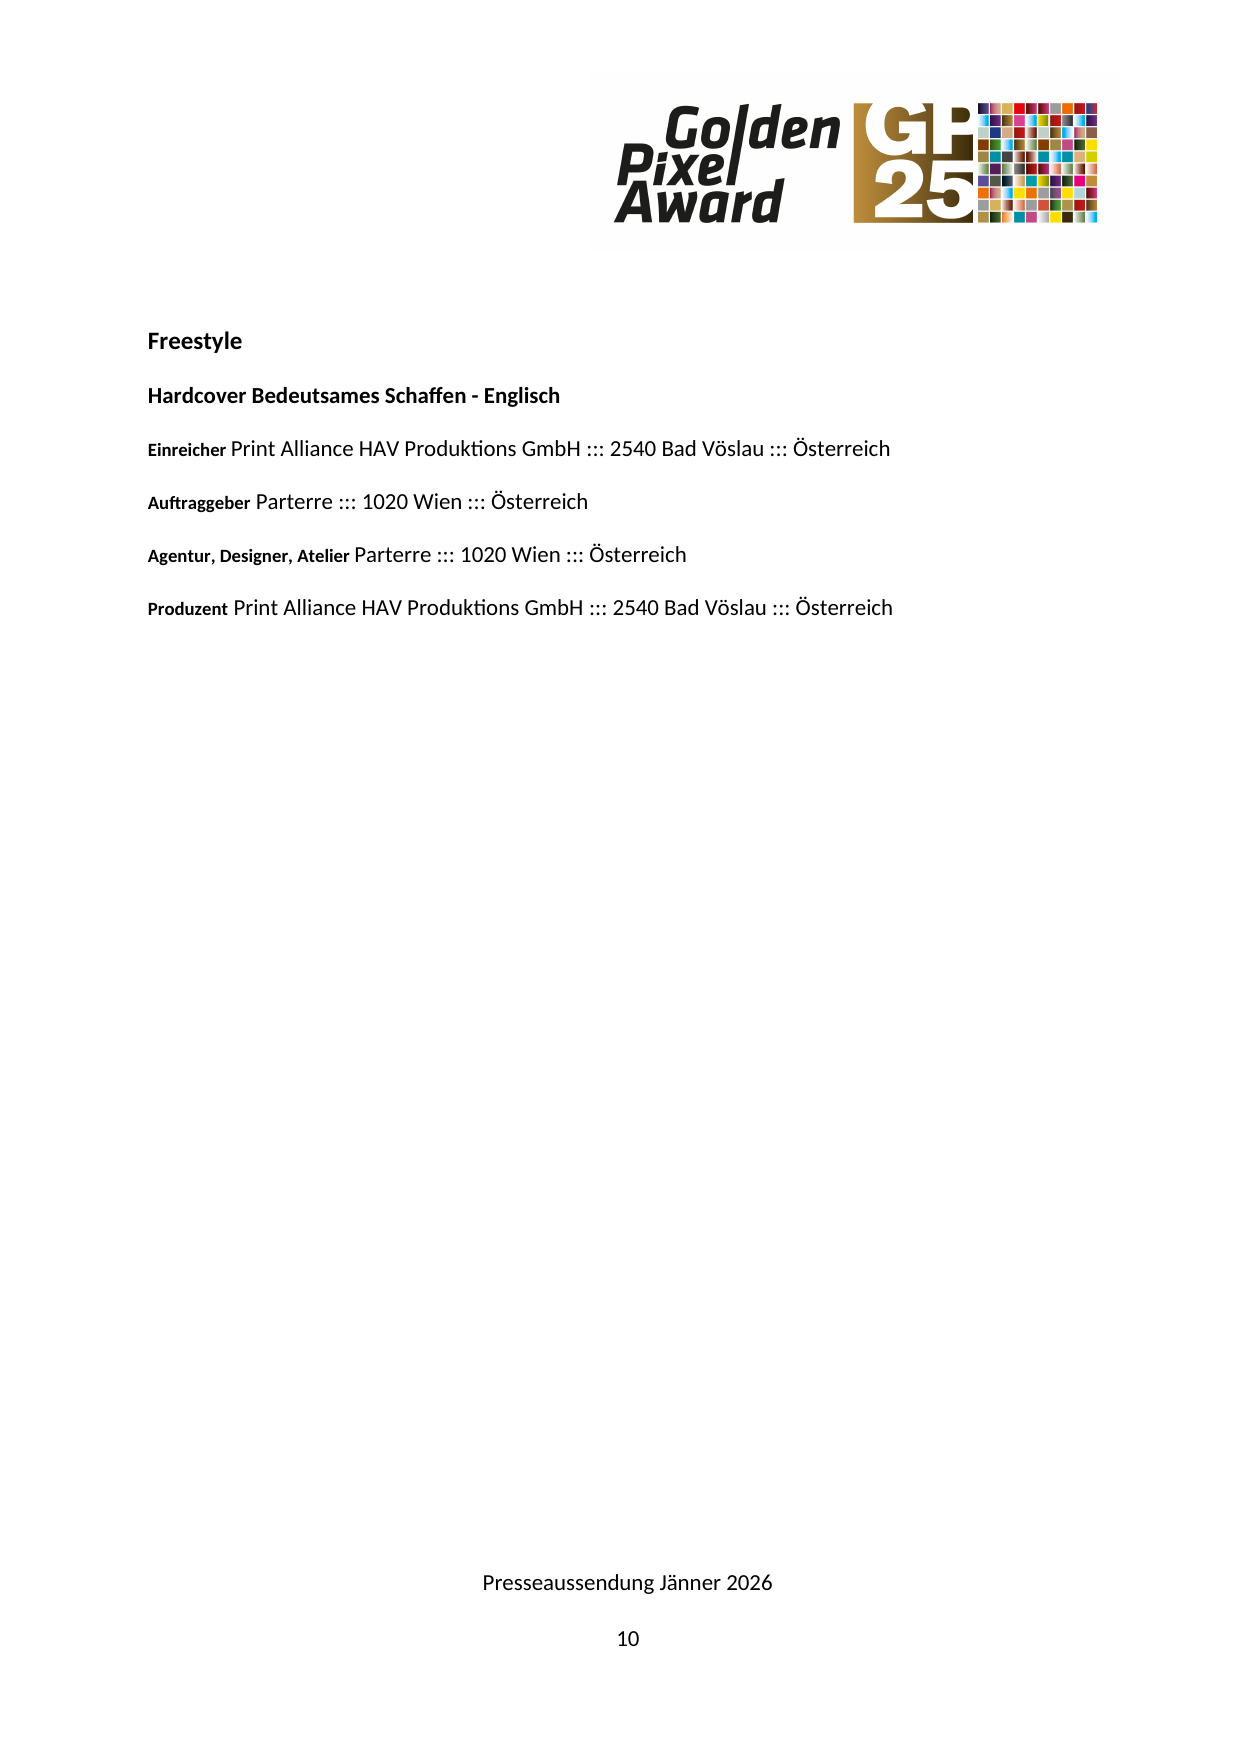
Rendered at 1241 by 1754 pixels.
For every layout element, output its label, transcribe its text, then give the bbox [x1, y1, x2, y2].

picture [588, 73, 1123, 252]
text Produzent Print Alliance HAV Produktions GmbH ::: 2540 Bad Vöslau ::: Österreich [148, 593, 1107, 621]
text Einreicher Print Alliance HAV Produktions GmbH ::: 2540 Bad Vöslau ::: Österreich [148, 434, 1107, 462]
text Hardcover Bedeutsames Schaffen - Englisch [148, 381, 1107, 409]
text Freestyle [148, 325, 1093, 355]
text Agentur, Designer, Atelier Parterre ::: 1020 Wien ::: Österreich [148, 540, 1107, 568]
text Auftraggeber Parterre ::: 1020 Wien ::: Österreich [148, 487, 1107, 515]
